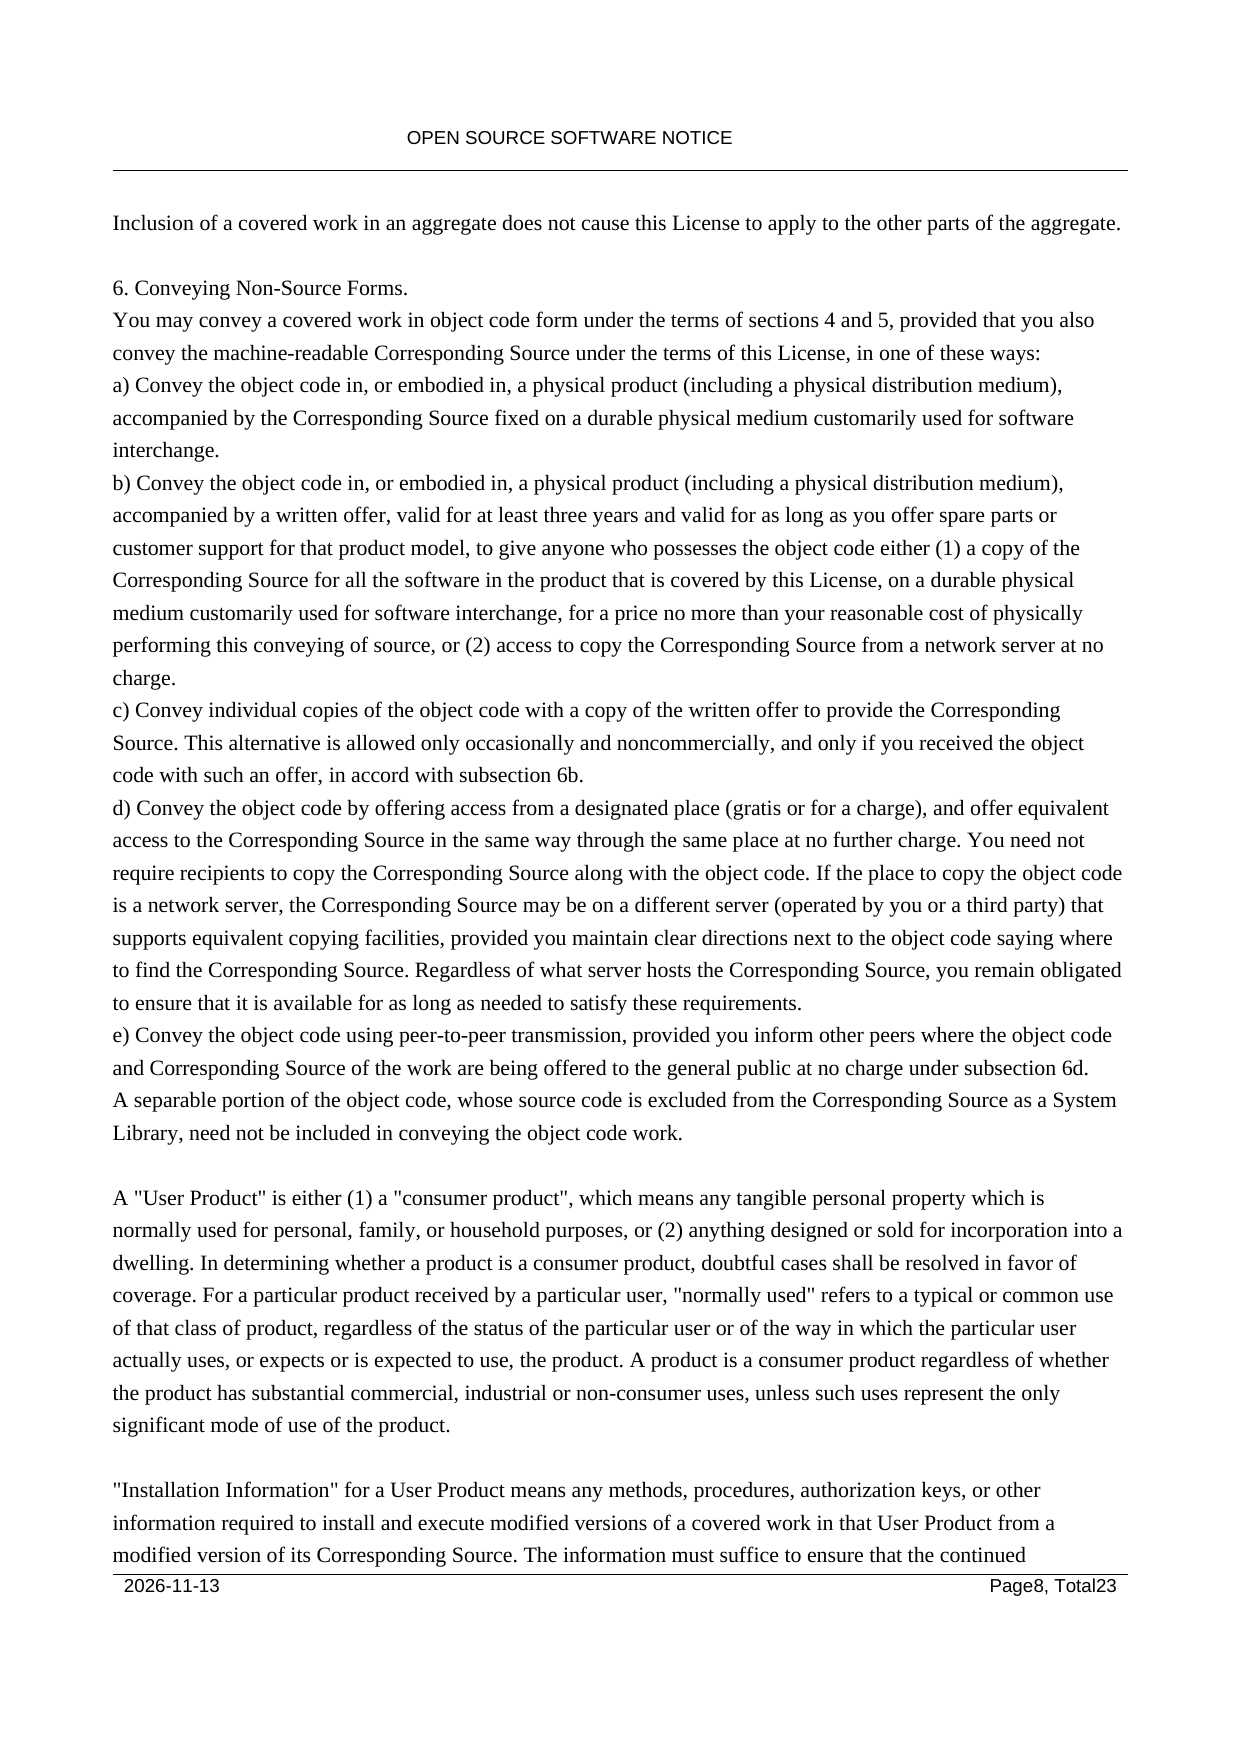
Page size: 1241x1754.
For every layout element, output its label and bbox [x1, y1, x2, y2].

text [112, 206, 1128, 1571]
